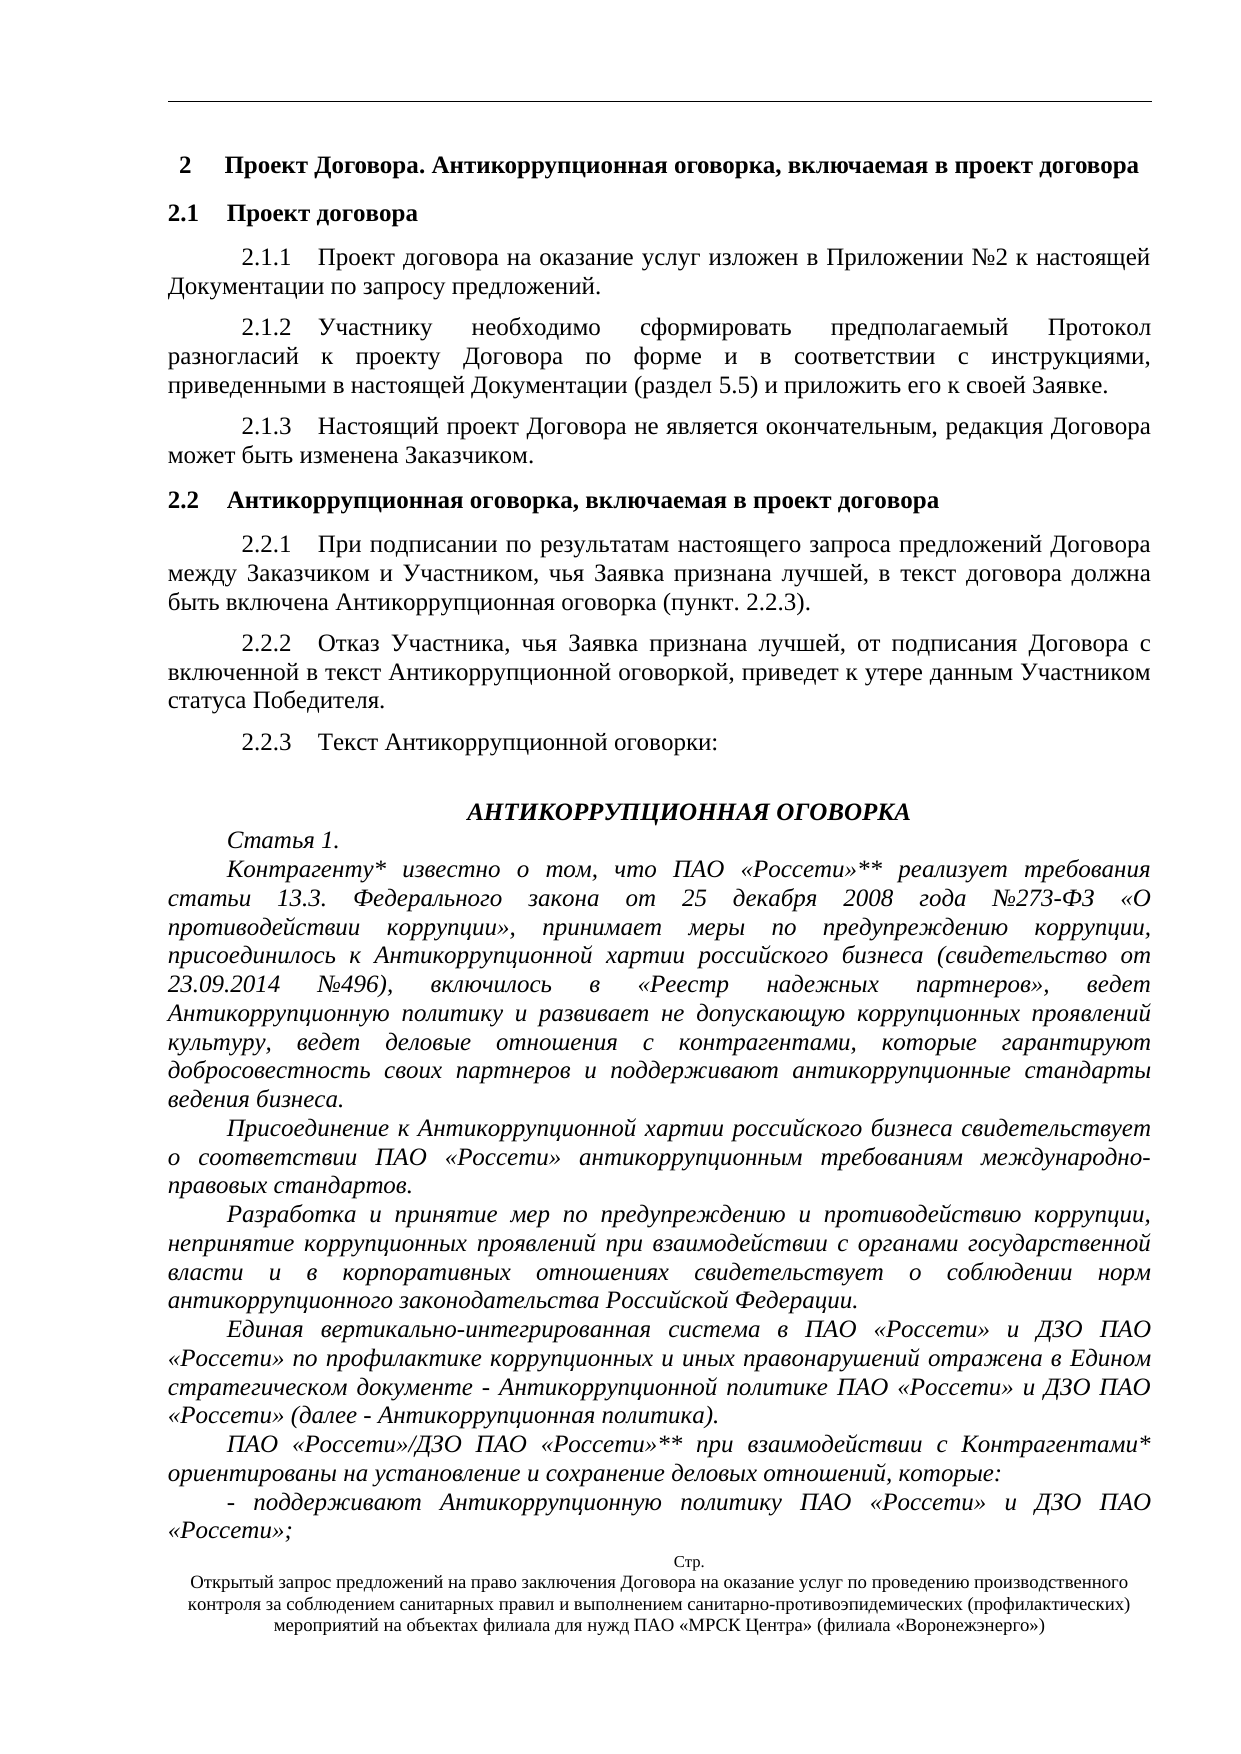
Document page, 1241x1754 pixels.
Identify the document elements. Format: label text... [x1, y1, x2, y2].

text АНТИКОРРУПЦИОННАЯ ОГОВОРКА [168, 797, 1152, 826]
text Статья 1. [168, 826, 1152, 854]
text Единая вертикально-интегрированная система в ПАО «Россети» и ДЗО ПАО «Россети» по профилактике коррупционных и иных правонарушений отражена в Едином стратегическом документе - Антикоррупционной политике ПАО «Россети» и ДЗО ПАО «Россети» (далее - Антикоррупционная политика). [168, 1314, 1152, 1429]
subtitle Настоящий проект Договора не является окончательным, редакция Договора может быть изменена Заказчиком. [168, 411, 1152, 468]
text - поддерживают Антикоррупционную политику ПАО «Россети» и ДЗО ПАО «Россети»; [168, 1487, 1152, 1544]
subtitle Проект Договора. Антикоррупционная оговорка, включаемая в проект договора [166, 150, 1152, 179]
text ПАО «Россети»/ДЗО ПАО «Россети»** при взаимодействии с Контрагентами* ориентированы на установление и сохранение деловых отношений, которые: [168, 1429, 1152, 1487]
text Присоединение к Антикоррупционной хартии российского бизнеса свидетельствует о соответствии ПАО «Россети» антикоррупционным требованиям международно-правовых стандартов. [168, 1113, 1152, 1199]
text Контрагенту* известно о том, что ПАО «Россети»** реализует требования статьи 13.3. Федерального закона от 25 декабря 2008 года №273-ФЗ «О противодействии коррупции», принимает меры по предупреждению коррупции, присоединилось к Антикоррупционной хартии российского бизнеса (свидетельство от 23.09.2014 №496), включилось в «Реестр надежных партнеров», ведет Антикоррупционную политику и развивает не допускающую коррупционных проявлений культуру, ведет деловые отношения с контрагентами, которые гарантируют добросовестность своих партнеров и поддерживают антикоррупционные стандарты ведения бизнеса. [168, 854, 1152, 1113]
subtitle Проект договора на оказание услуг изложен в Приложении №2 к настоящей Документации по запросу предложений. [168, 242, 1152, 300]
subtitle Проект договора [168, 198, 1152, 227]
subtitle Участнику необходимо сформировать предполагаемый Протокол разногласий к проекту Договора по форме и в соответствии с инструкциями, приведенными в настоящей Документации (раздел 5.5) и приложить его к своей Заявке. [168, 312, 1152, 398]
subtitle При подписании по результатам настоящего запроса предложений Договора между Заказчиком и Участником, чья Заявка признана лучшей, в текст договора должна быть включена Антикоррупционная оговорка (пункт. 2.2.3). [168, 529, 1152, 616]
subtitle Текст Антикоррупционной оговорки: [168, 727, 1152, 756]
text Разработка и принятие мер по предупреждению и противодействию коррупции, непринятие коррупционных проявлений при взаимодействии с органами государственной власти и в корпоративных отношениях свидетельствует о соблюдении норм антикоррупционного законодательства Российской Федерации. [168, 1199, 1152, 1314]
subtitle Антикоррупционная оговорка, включаемая в проект договора [168, 485, 1152, 514]
subtitle Отказ Участника, чья Заявка признана лучшей, от подписания Договора с включенной в текст Антикоррупционной оговоркой, приведет к утере данным Участником статуса Победителя. [168, 628, 1152, 714]
